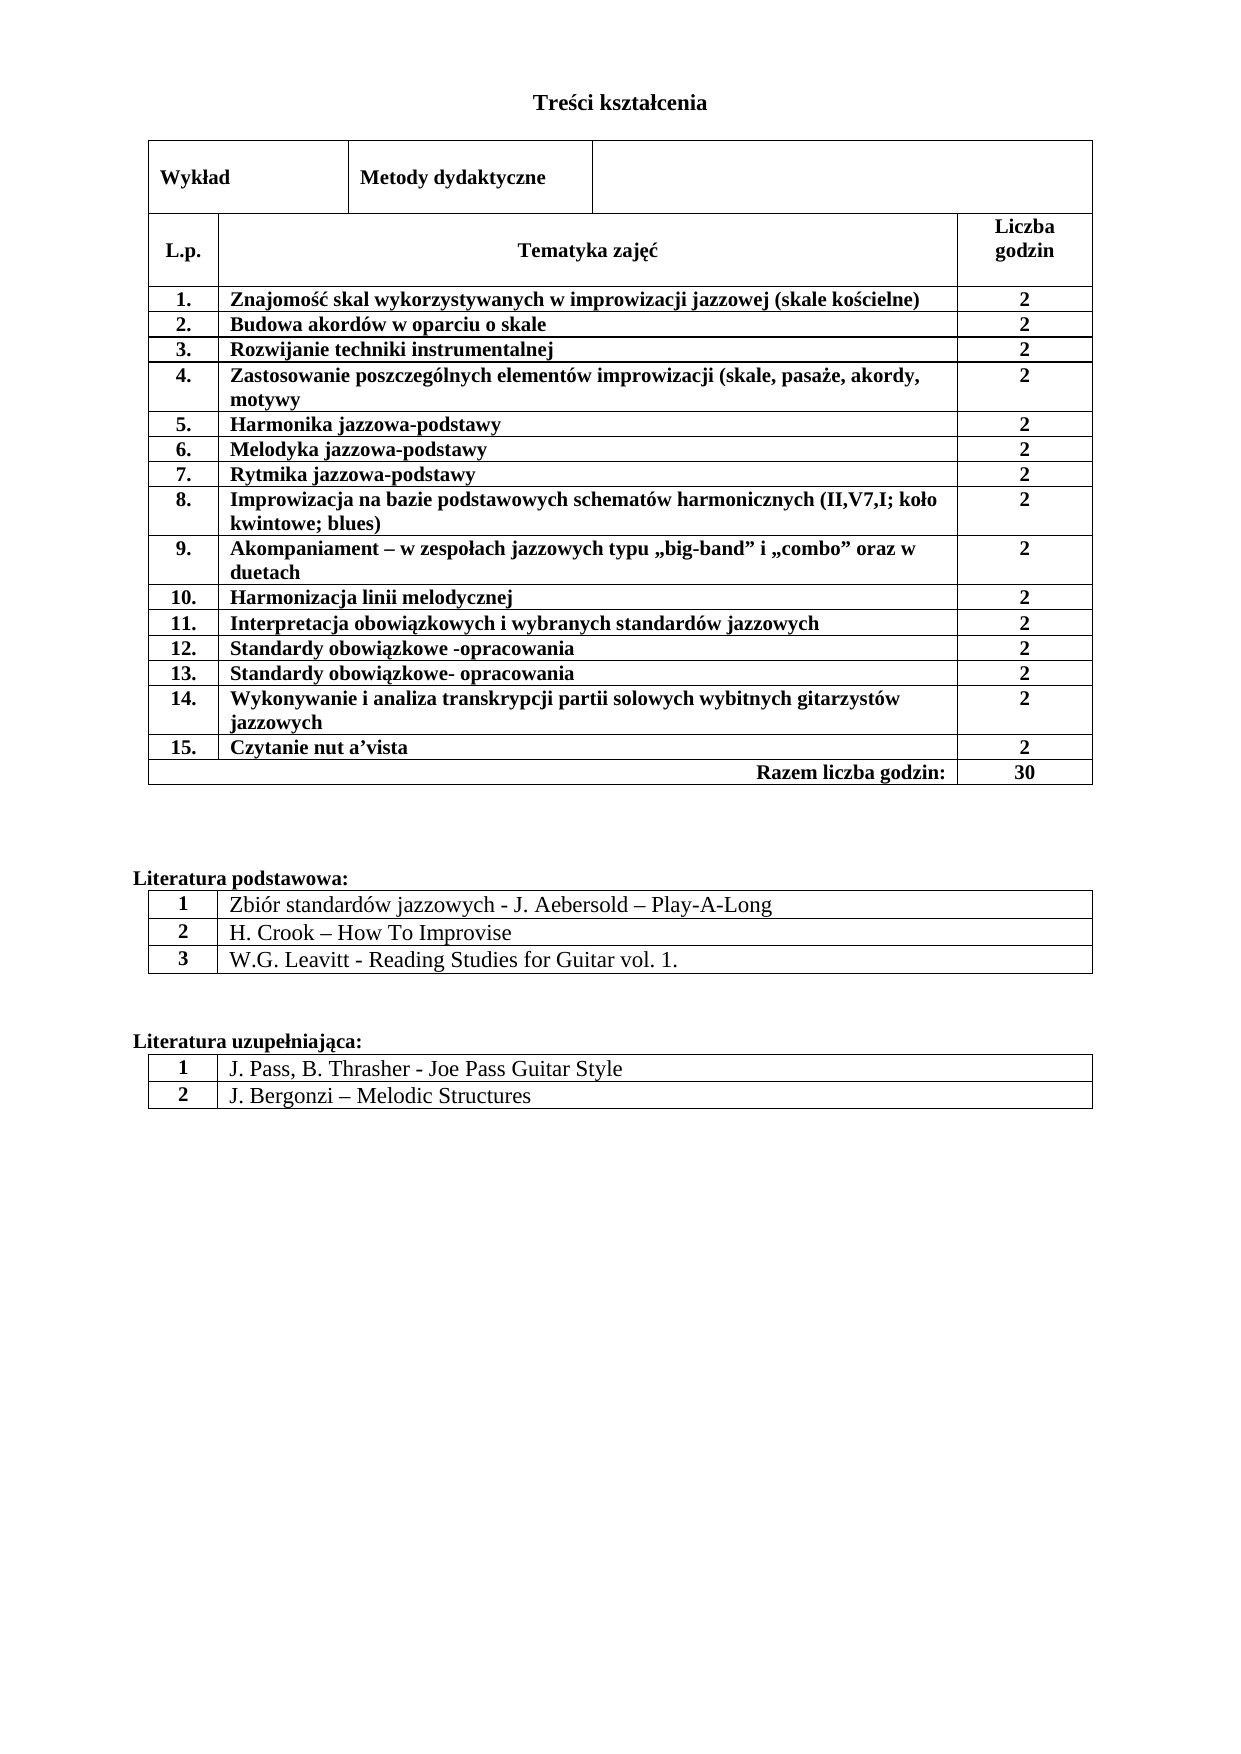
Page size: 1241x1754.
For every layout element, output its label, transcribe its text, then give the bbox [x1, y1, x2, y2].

table_cell 15. [149, 735, 218, 759]
table_cell 6. [149, 437, 218, 461]
table_cell 2 [958, 312, 1092, 336]
table_cell Tematyka zajęć [219, 214, 957, 286]
table_cell 2 [958, 536, 1092, 584]
table_cell Interpretacja obowiązkowych i wybranych standardów jazzowych [219, 610, 957, 634]
table_cell 8. [149, 487, 218, 535]
table_cell Wykonywanie i analiza transkrypcji partii solowych wybitnych gitarzystów jazzowych [219, 686, 957, 734]
table_cell 7. [149, 462, 218, 486]
table_cell 11. [149, 610, 218, 634]
table_cell Czytanie nut a’vista [219, 735, 957, 759]
table_cell J. Bergonzi – Melodic Structures [218, 1082, 1092, 1108]
table_cell 2 [958, 585, 1092, 609]
table_cell Improwizacja na bazie podstawowych schematów harmonicznych (II,V7,I; koło kwintowe; blues) [219, 487, 957, 535]
table_cell Standardy obowiązkowe -opracowania [219, 636, 957, 659]
table_header 1 [149, 891, 217, 918]
table_cell Zastosowanie poszczególnych elementów improwizacji (skale, pasaże, akordy, motywy [219, 363, 957, 411]
table_cell Budowa akordów w oparciu o skale [219, 312, 957, 336]
table_cell 2 [958, 610, 1092, 634]
table_cell 14. [149, 686, 218, 734]
table_cell 3 [149, 946, 217, 972]
table_header [593, 141, 1092, 213]
table_cell 2 [958, 287, 1092, 311]
table_cell Razem liczba godzin: [149, 760, 957, 784]
table_cell 2 [958, 487, 1092, 535]
table_cell 10. [149, 585, 218, 609]
table_header Zbiór standardów jazzowych - J. Aebersold – Play-A-Long [218, 891, 1092, 918]
table_cell 5. [149, 412, 218, 436]
table_cell Liczba godzin [958, 214, 1092, 286]
table_cell 2 [149, 919, 217, 945]
table_cell 2 [958, 462, 1092, 486]
table_cell L.p. [149, 214, 218, 286]
table_cell 2 [958, 636, 1092, 659]
table_cell 2 [958, 686, 1092, 734]
table_cell W.G. Leavitt - Reading Studies for Guitar vol. 1. [218, 946, 1092, 972]
table_cell Harmonika jazzowa-podstawy [219, 412, 957, 436]
table_cell 2 [958, 437, 1092, 461]
table_cell Akompaniament – w zespołach jazzowych typu „big-band” i „combo” oraz w duetach [219, 536, 957, 584]
table_header Metody dydaktyczne [349, 141, 592, 213]
table_cell 30 [958, 760, 1092, 784]
table_cell 2 [958, 363, 1092, 411]
table_cell 3. [149, 338, 218, 361]
table_cell Rozwijanie techniki instrumentalnej [219, 338, 957, 361]
table_cell 9. [149, 536, 218, 584]
table_cell H. Crook – How To Improvise [218, 919, 1092, 945]
table_cell Rytmika jazzowa-podstawy [219, 462, 957, 486]
table_cell Znajomość skal wykorzystywanych w improwizacji jazzowej (skale kościelne) [219, 287, 957, 311]
text Literatura podstawowa: [133, 866, 1092, 890]
table_cell 13. [149, 661, 218, 685]
table_cell 2 [958, 735, 1092, 759]
table_cell 2. [149, 312, 218, 336]
table_cell 12. [149, 636, 218, 659]
table_cell 2 [958, 661, 1092, 685]
table_header Wykład [149, 141, 348, 213]
table_header J. Pass, B. Thrasher - Joe Pass Guitar Style [218, 1055, 1092, 1081]
table_cell 2 [958, 412, 1092, 436]
table_cell 4. [149, 363, 218, 411]
table_cell Harmonizacja linii melodycznej [219, 585, 957, 609]
text Treści kształcenia [148, 89, 1092, 115]
table_cell 2 [149, 1082, 217, 1108]
table_cell 2 [958, 338, 1092, 361]
table_cell Standardy obowiązkowe- opracowania [219, 661, 957, 685]
table_cell Melodyka jazzowa-podstawy [219, 437, 957, 461]
table_cell 1. [149, 287, 218, 311]
text Literatura uzupełniająca: [133, 1029, 1092, 1053]
table_header 1 [149, 1055, 217, 1081]
